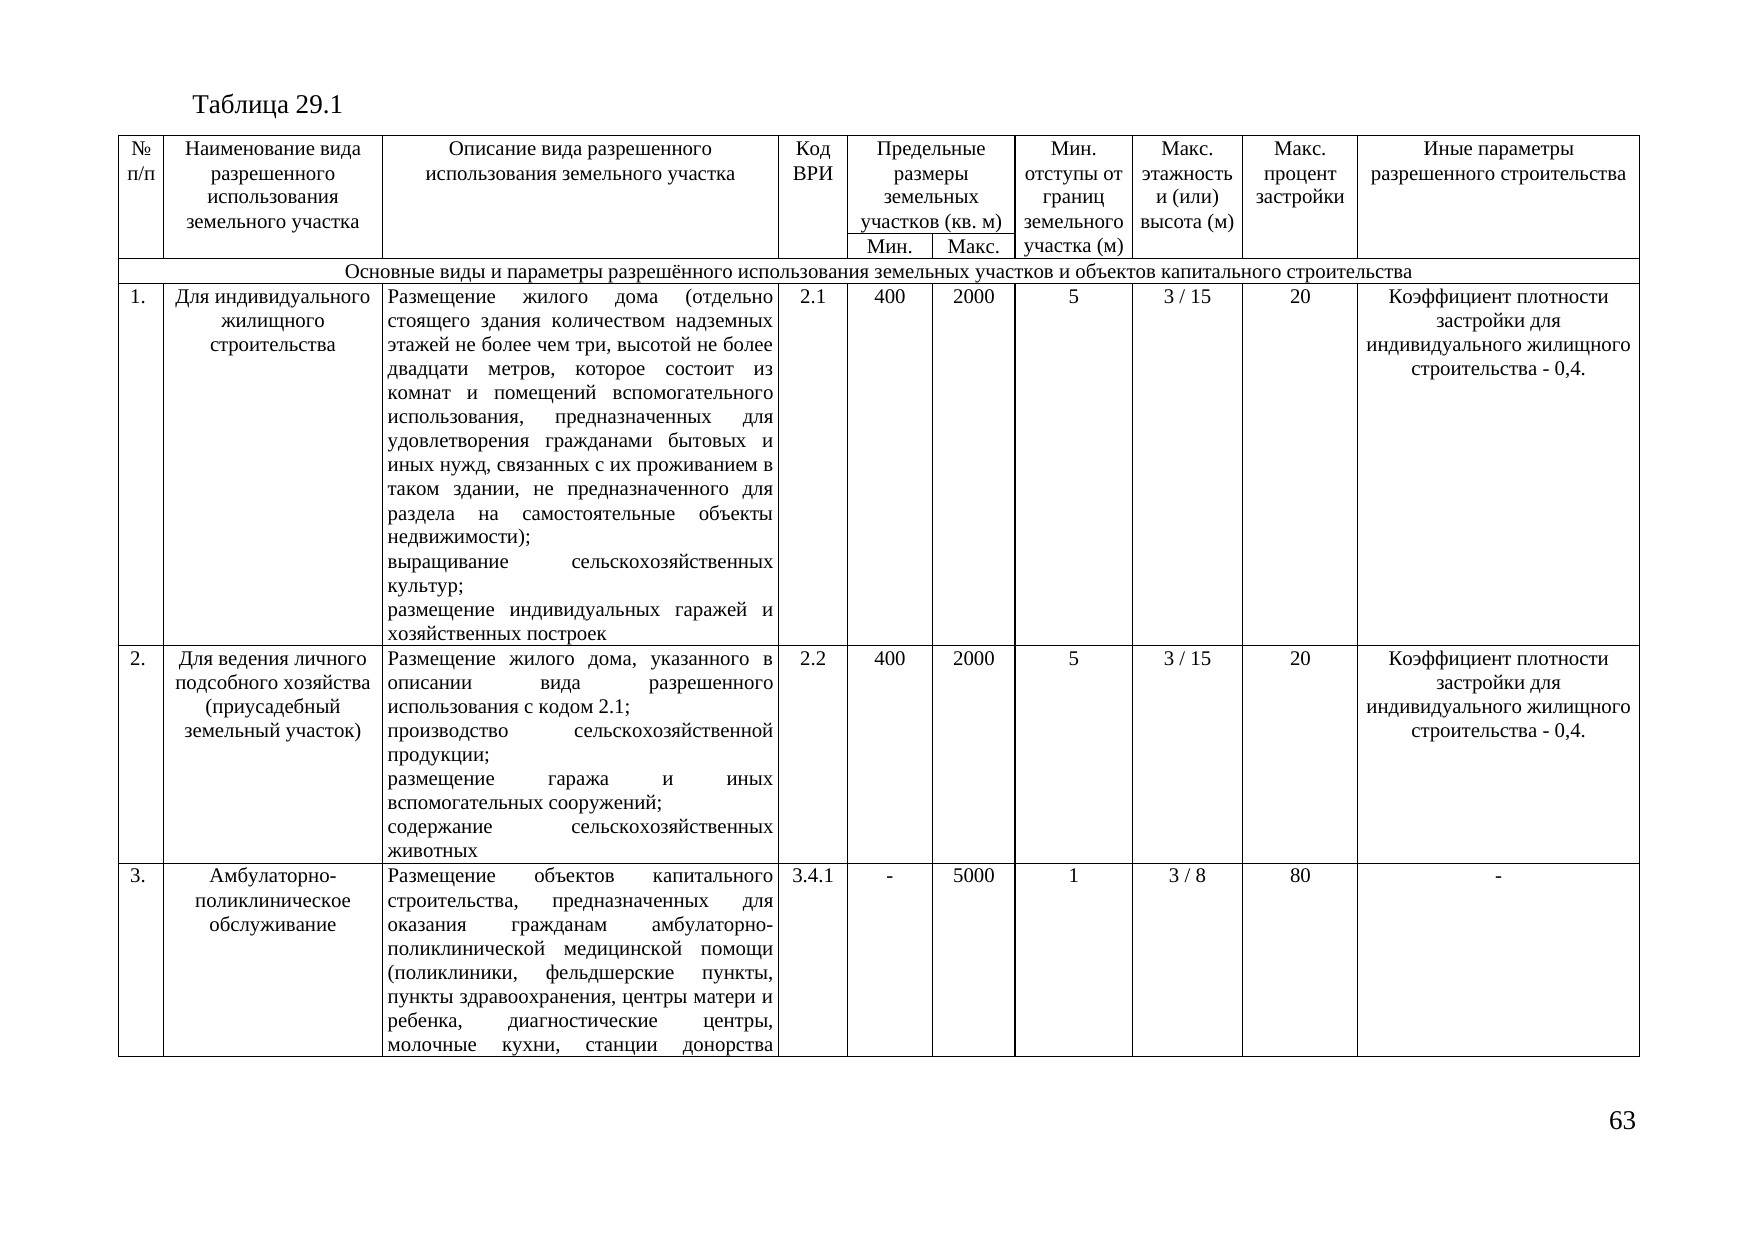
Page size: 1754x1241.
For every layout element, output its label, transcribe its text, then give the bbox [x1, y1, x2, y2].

table_cell Для индивидуального жилищного строительства [164, 284, 382, 645]
table_cell Для ведения личного подсобного хозяйства (приусадебный земельный участок) [164, 646, 382, 862]
text Таблица 29.1 [118, 89, 1636, 120]
table_cell Основные виды и параметры разрешённого использования земельных участков и объектов капитального строительства [119, 259, 1639, 283]
table_cell 3 / 8 [1133, 864, 1242, 1056]
table_header Иные параметры разрешенного строительства [1358, 136, 1639, 258]
table_header № п/п [119, 136, 163, 258]
table_cell 2.1 [779, 284, 847, 645]
table_cell 20 [1243, 646, 1357, 862]
table_cell 2000 [933, 646, 1014, 862]
table_cell [119, 284, 163, 645]
table_cell 3.4.1 [779, 864, 847, 1056]
table_cell Макс. [933, 234, 1014, 258]
table_cell 2.2 [779, 646, 847, 862]
table_cell 3 / 15 [1133, 284, 1242, 645]
table_header Предельные размеры земельных участков (кв. м) [848, 136, 1014, 233]
table_header Код ВРИ [779, 136, 847, 258]
table_cell 2000 [933, 284, 1014, 645]
table_cell - [848, 864, 932, 1056]
table_header Наименование вида разрешенного использования земельного участка [164, 136, 382, 258]
table_cell 5 [1016, 646, 1132, 862]
table_cell Амбулаторно-поликлиническое обслуживание [164, 864, 382, 1056]
table_cell 1 [1016, 864, 1132, 1056]
table_cell 3 / 15 [1133, 646, 1242, 862]
table_cell 20 [1243, 284, 1357, 645]
table_cell [119, 646, 163, 862]
table_cell 400 [848, 646, 932, 862]
table_cell Коэффициент плотности застройки для индивидуального жилищного строительства - 0,4. [1358, 646, 1639, 862]
table_header Мин. отступы от границ земельного участка (м) [1016, 136, 1132, 258]
table_header Макс. процент застройки [1243, 136, 1357, 258]
table_header Макс. этажность и (или) высота (м) [1133, 136, 1242, 258]
table_cell Размещение жилого дома (отдельно стоящего здания количеством надземных этажей не более чем три, высотой не более двадцати метров, которое состоит из комнат и помещений вспомогательного использования, предназначенных для удовлетворения гражданами бытовых и иных нужд, связанных с их проживанием в таком здании, не предназначенного для раздела на самостоятельные объекты недвижимости); выращивание сельскохозяйственных культур; размещение индивидуальных гаражей и хозяйственных построек [383, 284, 778, 645]
table_header Описание вида разрешенного использования земельного участка [383, 136, 778, 258]
table_cell Мин. [848, 234, 932, 258]
table_cell 5 [1016, 284, 1132, 645]
table_cell 80 [1243, 864, 1357, 1056]
table_cell Размещение жилого дома, указанного в описании вида разрешенного использования с кодом 2.1; производство сельскохозяйственной продукции; размещение гаража и иных вспомогательных сооружений; содержание сельскохозяйственных животных [383, 646, 778, 862]
table_cell 400 [848, 284, 932, 645]
table_cell Коэффициент плотности застройки для индивидуального жилищного строительства - 0,4. [1358, 284, 1639, 645]
table_cell [119, 864, 163, 1056]
table_cell - [1358, 864, 1639, 1056]
table_cell 5000 [933, 864, 1014, 1056]
